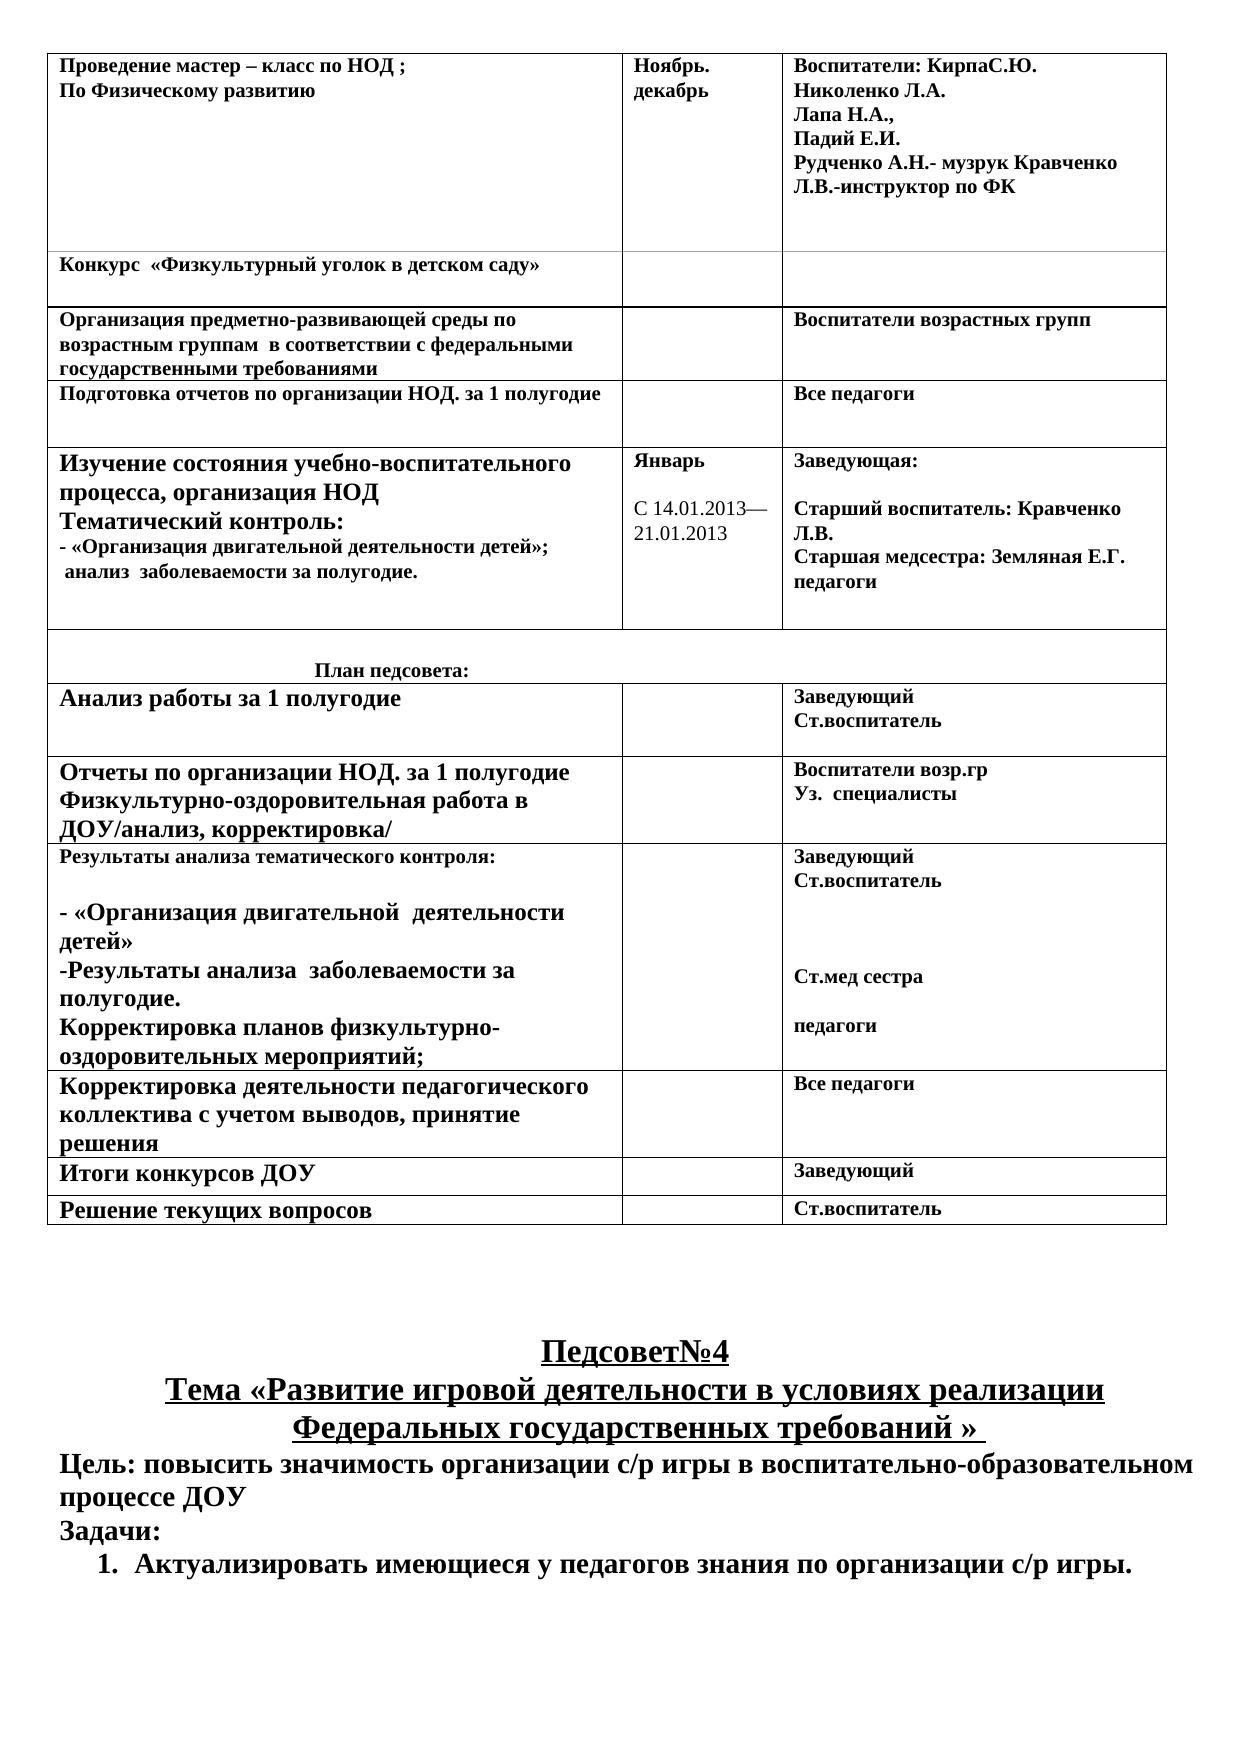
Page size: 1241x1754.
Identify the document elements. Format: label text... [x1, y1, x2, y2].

table_cell Все педагоги [783, 1071, 1166, 1157]
text Цель: повысить значимость организации с/р игры в воспитательно-образовательном процессе ДОУ [59, 1446, 1211, 1513]
table_cell [623, 308, 782, 379]
table_cell Конкурс «Физкультурный уголок в детском саду» [48, 252, 622, 306]
table_cell Ноябрь. декабрь [623, 54, 782, 251]
table_cell Все педагоги [783, 381, 1166, 447]
table_cell [623, 844, 782, 1070]
table_cell [783, 252, 1166, 306]
table_cell [623, 381, 782, 447]
text Задачи: [59, 1513, 1211, 1546]
table_cell [623, 1196, 782, 1224]
table_cell Изучение состояния учебно-воспитательного процесса, организация НОД Тематический контроль: - «Организация двигательной деятельности детей»; анализ заболеваемости за полугодие. [48, 448, 622, 629]
table_cell [623, 757, 782, 843]
table_cell Организация предметно-развивающей среды по возрастным группам в соответствии с федеральными государственными требованиями [48, 308, 622, 379]
text Тема «Развитие игровой деятельности в условиях реализации Федеральных государственных требований » [59, 1369, 1211, 1446]
table_cell Заведующая: Старший воспитатель: Кравченко Л.В. Старшая медсестра: Земляная Е.Г. педагоги [783, 448, 1166, 629]
table_cell Решение текущих вопросов [48, 1196, 622, 1224]
table_cell Заведующий Ст.воспитатель Ст.мед сестра педагоги [783, 844, 1166, 1070]
table_cell Анализ работы за 1 полугодие [48, 684, 622, 756]
table_cell [623, 1071, 782, 1157]
table_cell Отчеты по организации НОД. за 1 полугодие Физкультурно-оздоровительная работа в ДОУ/анализ, корректировка/ [48, 757, 622, 843]
text Педсовет№4 [59, 1331, 1211, 1369]
table_cell [623, 684, 782, 756]
table_cell Воспитатели возрастных групп [783, 308, 1166, 379]
table_cell Январь С 14.01.2013—21.01.2013 [623, 448, 782, 629]
table_cell План педсовета: [48, 630, 1166, 682]
table_cell Воспитатели: КирпаС.Ю. Николенко Л.А. Лапа Н.А., Падий Е.И. Рудченко А.Н.- музрук Кравченко Л.В.-инструктор по ФК [783, 54, 1166, 251]
table_cell Ст.воспитатель [783, 1196, 1166, 1224]
table_cell Заведующий [783, 1158, 1166, 1194]
table_cell Заведующий Ст.воспитатель [783, 684, 1166, 756]
table_cell Подготовка отчетов по организации НОД. за 1 полугодие [48, 381, 622, 447]
list Актуализировать имеющиеся у педагогов знания по организации с/р игры. [97, 1546, 1211, 1580]
table_cell Проведение мастер – класс по НОД ; По Физическому развитию [48, 54, 622, 251]
table_cell Результаты анализа тематического контроля: - «Организация двигательной деятельности детей» -Результаты анализа заболеваемости за полугодие. Корректировка планов физкультурно-оздоровительных мероприятий; [48, 844, 622, 1070]
table_cell [623, 1158, 782, 1194]
table_cell [623, 252, 782, 306]
table_cell Итоги конкурсов ДОУ [48, 1158, 622, 1194]
table_cell Корректировка деятельности педагогического коллектива с учетом выводов, принятие решения [48, 1071, 622, 1157]
table_cell Воспитатели возр.гр Уз. специалисты [783, 757, 1166, 843]
